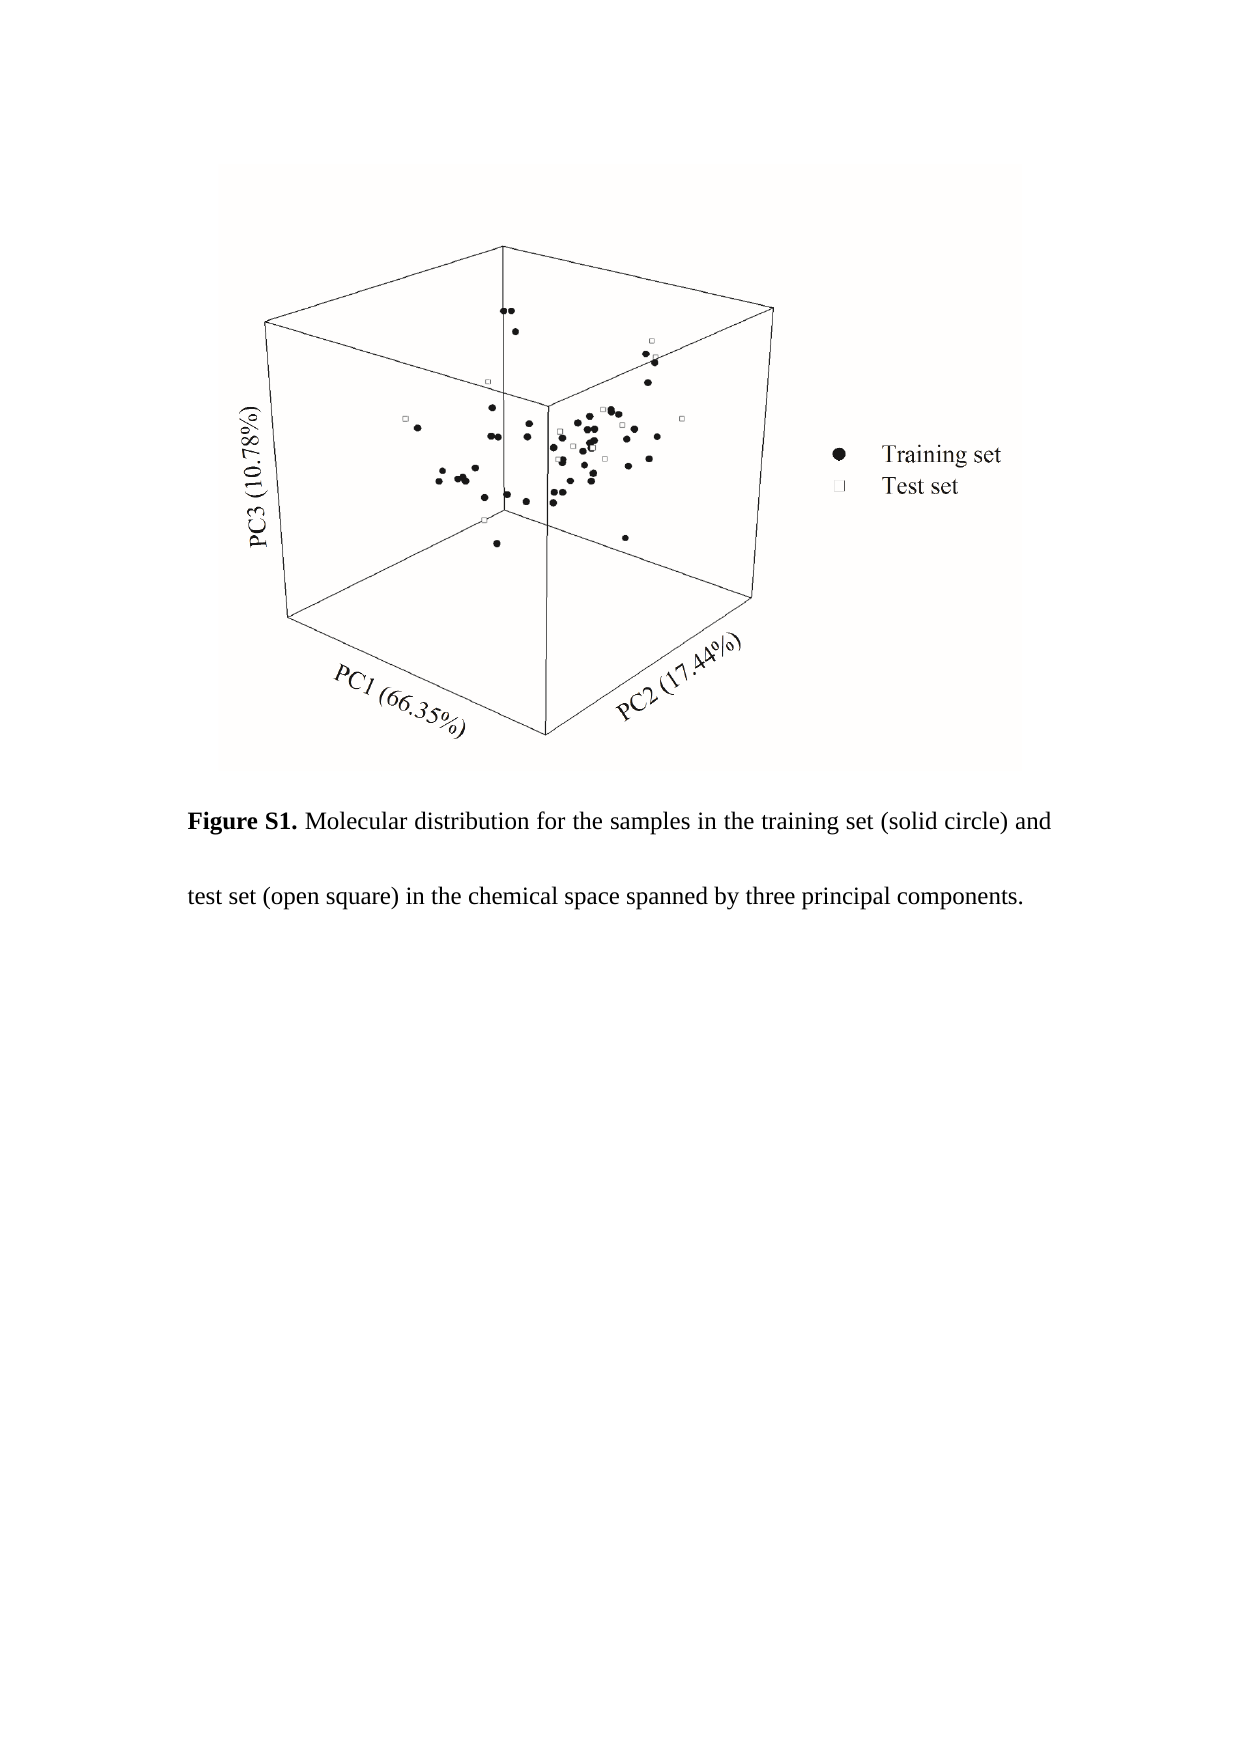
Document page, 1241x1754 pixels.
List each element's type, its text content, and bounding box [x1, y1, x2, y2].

picture [218, 164, 1022, 771]
text Figure S1. Molecular distribution for the samples in the training set (solid circle) and test set (open square) in the chemical space spanned by three principal components. [187, 802, 1053, 914]
